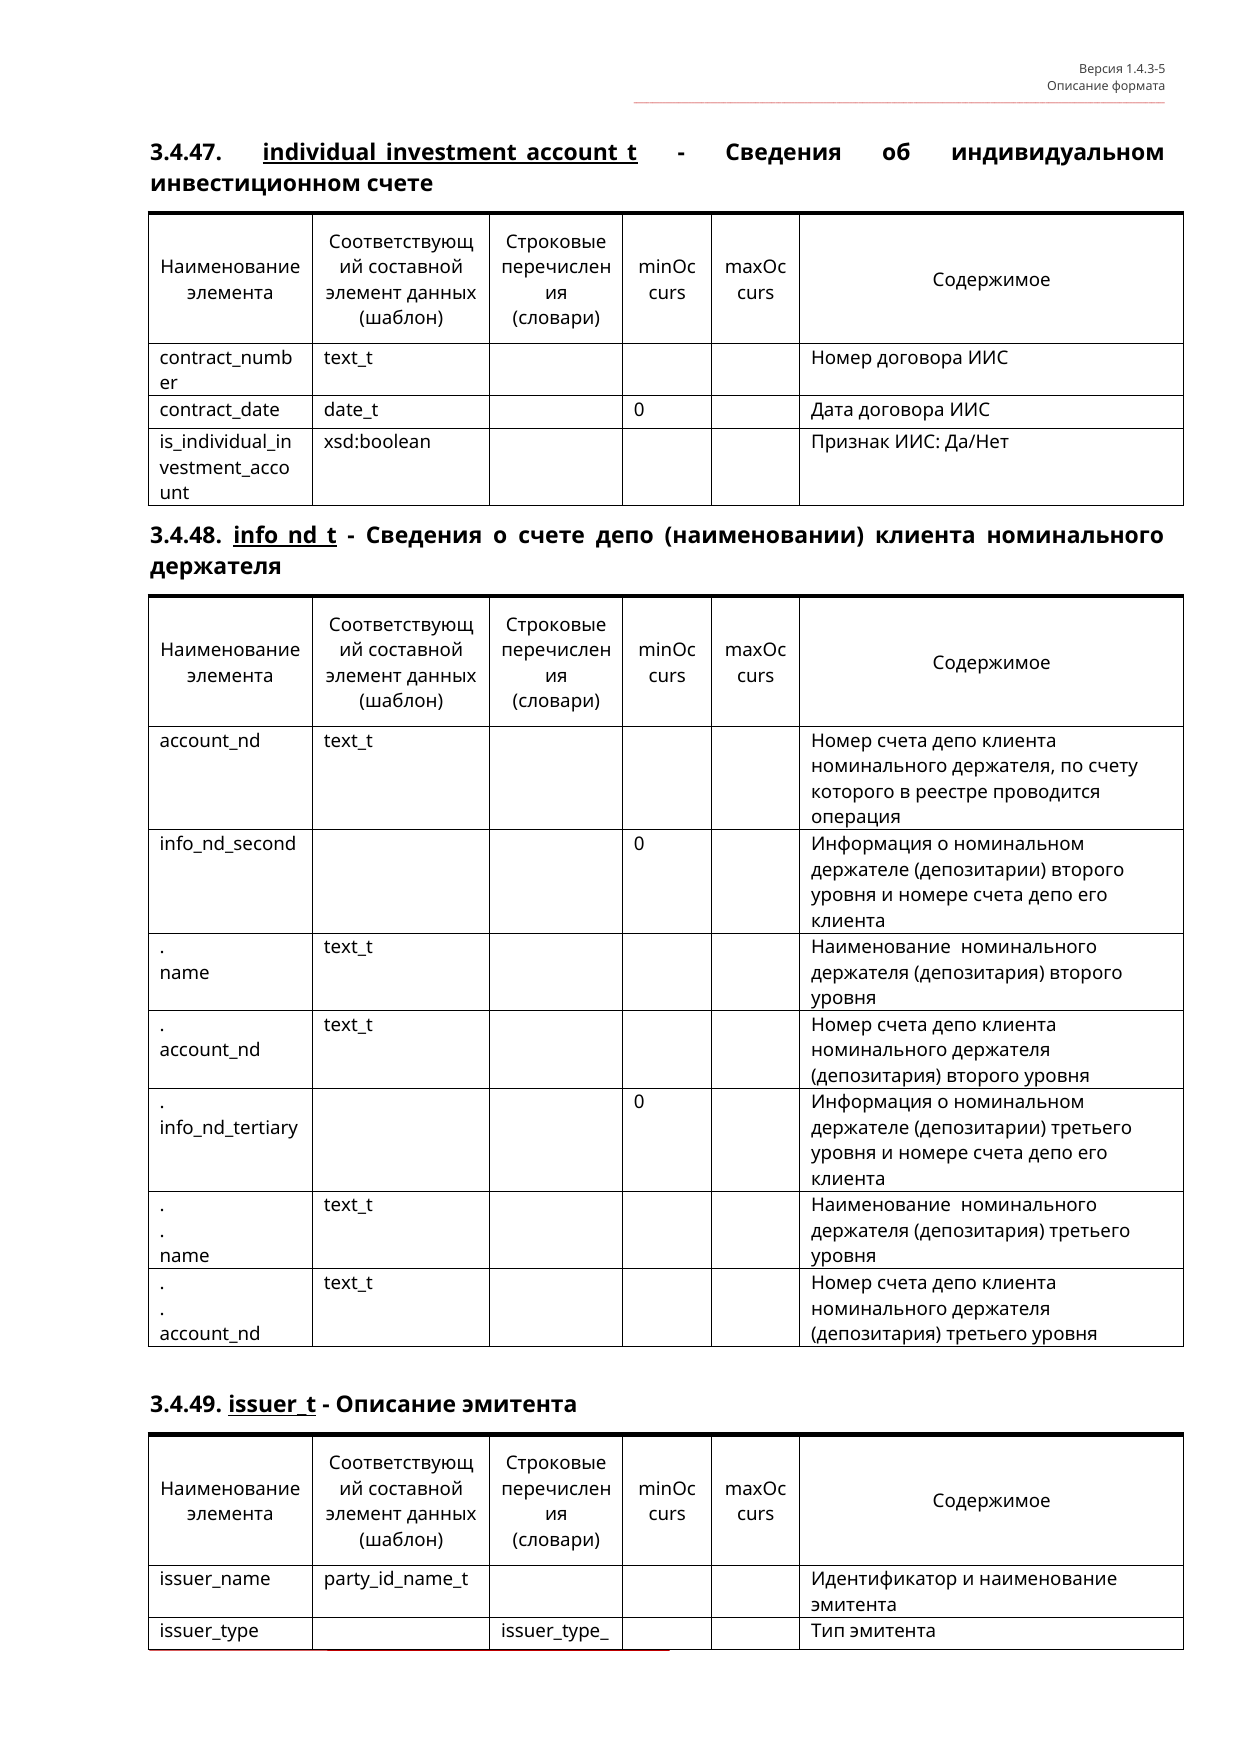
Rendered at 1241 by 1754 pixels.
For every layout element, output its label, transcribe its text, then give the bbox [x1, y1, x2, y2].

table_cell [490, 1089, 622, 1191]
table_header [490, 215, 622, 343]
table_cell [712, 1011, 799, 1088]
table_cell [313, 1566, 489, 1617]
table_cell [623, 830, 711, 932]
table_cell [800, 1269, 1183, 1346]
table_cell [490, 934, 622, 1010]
subtitle 3.4.47. individual_investment_account_t - Сведения об индивидуальном инвестиционном счете [150, 136, 1165, 198]
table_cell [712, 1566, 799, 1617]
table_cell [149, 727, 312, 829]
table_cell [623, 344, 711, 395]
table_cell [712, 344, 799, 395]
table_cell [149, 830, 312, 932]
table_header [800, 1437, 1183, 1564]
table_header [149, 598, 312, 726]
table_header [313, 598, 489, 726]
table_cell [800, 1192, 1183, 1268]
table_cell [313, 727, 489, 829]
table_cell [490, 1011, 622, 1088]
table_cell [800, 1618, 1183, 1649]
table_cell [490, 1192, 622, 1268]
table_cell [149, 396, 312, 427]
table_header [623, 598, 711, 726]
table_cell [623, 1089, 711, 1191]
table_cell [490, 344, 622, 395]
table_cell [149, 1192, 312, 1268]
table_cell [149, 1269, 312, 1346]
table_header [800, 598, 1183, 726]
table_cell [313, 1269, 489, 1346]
subtitle 3.4.48. info_nd_t - Сведения о счете депо (наименовании) клиента номинального держателя [150, 519, 1165, 581]
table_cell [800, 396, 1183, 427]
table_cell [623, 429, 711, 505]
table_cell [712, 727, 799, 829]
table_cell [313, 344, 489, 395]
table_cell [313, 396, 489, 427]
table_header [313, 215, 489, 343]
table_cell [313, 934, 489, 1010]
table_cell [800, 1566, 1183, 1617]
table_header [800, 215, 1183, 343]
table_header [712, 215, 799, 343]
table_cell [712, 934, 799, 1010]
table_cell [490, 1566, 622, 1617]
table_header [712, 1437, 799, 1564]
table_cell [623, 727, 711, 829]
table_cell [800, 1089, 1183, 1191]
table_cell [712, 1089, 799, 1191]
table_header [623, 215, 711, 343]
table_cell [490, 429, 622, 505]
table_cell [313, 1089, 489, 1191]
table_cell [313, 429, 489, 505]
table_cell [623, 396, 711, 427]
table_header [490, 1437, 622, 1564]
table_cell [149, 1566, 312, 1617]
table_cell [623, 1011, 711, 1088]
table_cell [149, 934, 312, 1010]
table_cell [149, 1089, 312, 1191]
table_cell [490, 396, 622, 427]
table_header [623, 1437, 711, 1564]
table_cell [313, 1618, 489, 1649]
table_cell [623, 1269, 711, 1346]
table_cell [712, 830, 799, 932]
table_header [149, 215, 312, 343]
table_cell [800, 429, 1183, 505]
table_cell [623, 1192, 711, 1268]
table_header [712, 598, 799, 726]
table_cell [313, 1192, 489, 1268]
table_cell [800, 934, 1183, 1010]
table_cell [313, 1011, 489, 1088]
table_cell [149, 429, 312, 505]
subtitle 3.4.49. issuer_t - Описание эмитента [150, 1388, 1165, 1419]
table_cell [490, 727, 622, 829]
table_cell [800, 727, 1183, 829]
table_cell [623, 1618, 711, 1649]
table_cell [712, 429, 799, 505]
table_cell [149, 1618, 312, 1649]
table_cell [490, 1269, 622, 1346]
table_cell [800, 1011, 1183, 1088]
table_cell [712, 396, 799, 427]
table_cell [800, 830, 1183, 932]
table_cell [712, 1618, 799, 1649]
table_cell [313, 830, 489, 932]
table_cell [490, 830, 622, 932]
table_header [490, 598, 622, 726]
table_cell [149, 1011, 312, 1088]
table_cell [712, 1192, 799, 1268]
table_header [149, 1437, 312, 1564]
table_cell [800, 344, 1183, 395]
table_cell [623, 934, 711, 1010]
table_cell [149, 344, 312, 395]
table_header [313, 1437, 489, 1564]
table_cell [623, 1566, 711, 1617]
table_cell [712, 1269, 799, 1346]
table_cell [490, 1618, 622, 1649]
